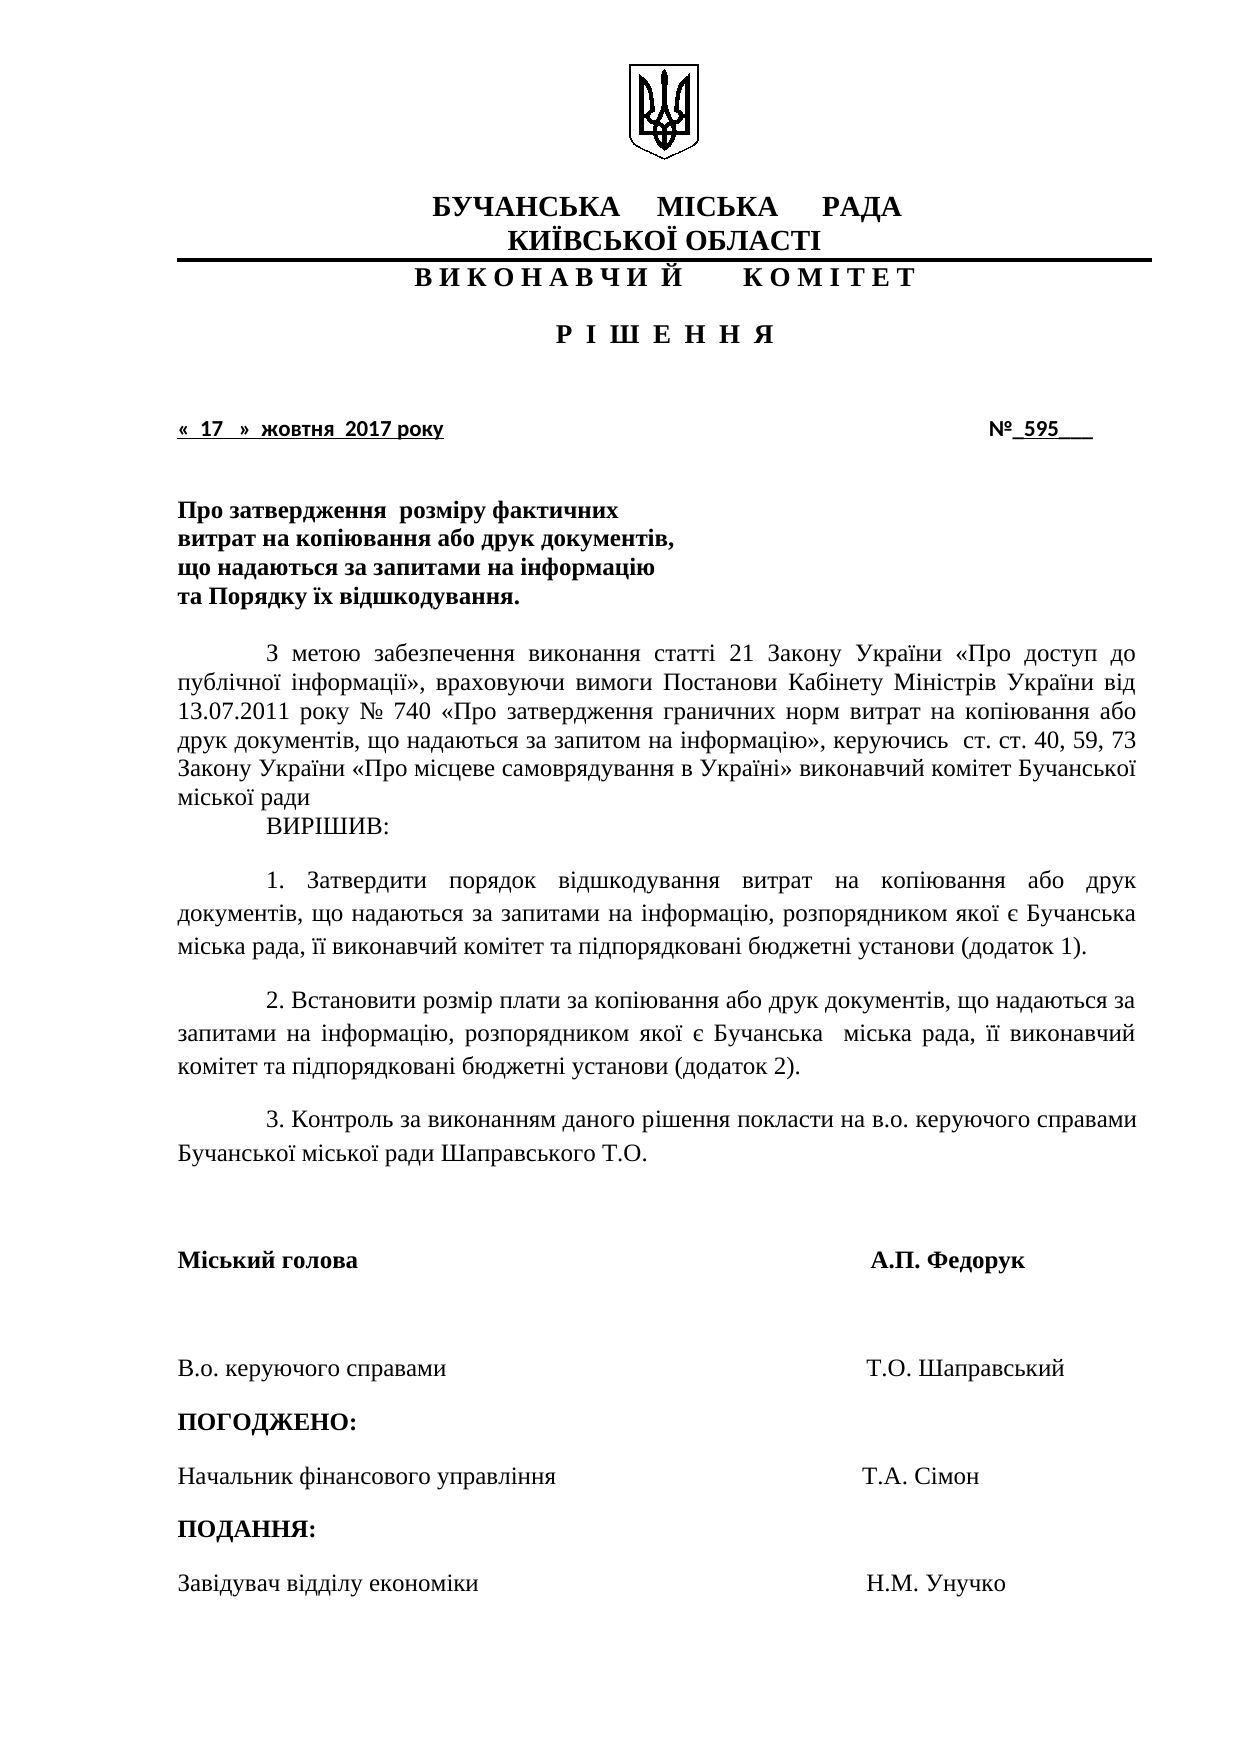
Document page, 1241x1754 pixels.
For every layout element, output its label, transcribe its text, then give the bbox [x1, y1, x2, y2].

text Міський голова А.П. Федорук [177, 1245, 1137, 1274]
text 3. Контроль за виконанням даного рішення покласти на в.о. керуючого справами Бучанської міської ради Шаправського Т.О. [177, 1104, 1137, 1166]
text що надаються за запитами на інформацію [177, 552, 1137, 581]
text ПОГОДЖЕНО: [177, 1407, 1137, 1436]
text Начальник фінансового управління Т.А. Сімон [177, 1461, 1137, 1489]
text БУЧАНСЬКА МІСЬКА РАДА [183, 189, 1152, 223]
text ВИРІШИВ: [177, 811, 1137, 840]
text Завідувач відділу економіки Н.М. Унучко [177, 1568, 1137, 1597]
text 2. Встановити розмір плати за копіювання або друк документів, що надаються за запитами на інформацію, розпорядником якої є Бучанська міська рада, її виконавчий комітет та підпорядковані бюджетні установи (додаток 2). [177, 985, 1137, 1079]
text В И К О Н А В Ч И Й К О М І Т Е Т [177, 262, 1152, 293]
text витрат на копіювання або друк документів, [177, 523, 1137, 552]
text КИЇВСЬКОЇ ОБЛАСТІ [177, 223, 1152, 258]
text Р І Ш Е Н Н Я [177, 318, 1152, 349]
text Про затвердження розміру фактичних [177, 495, 1137, 523]
text В.о. керуючого справами Т.О. Шаправський [177, 1353, 1137, 1382]
text 1. Затвердити порядок відшкодування витрат на копіювання або друк документів, що надаються за запитами на інформацію, розпорядником якої є Бучанська міська рада, її виконавчий комітет та підпорядковані бюджетні установи (додаток 1). [177, 865, 1137, 959]
text та Порядку їх відшкодування. [177, 581, 1137, 638]
text З метою забезпечення виконання статті 21 Закону України «Про доступ до публічної інформації», враховуючи вимоги Постанови Кабінету Міністрів України від 13.07.2011 року № 740 «Про затвердження граничних норм витрат на копіювання або друк документів, що надаються за запитом на інформацію», керуючись ст. ст. 40, 59, 73 Закону України «Про місцеве самоврядування в Україні» виконавчий комітет Бучанської міської ради [177, 638, 1137, 811]
text ПОДАННЯ: [177, 1514, 1137, 1543]
text « 17 » жовтня 2017 року №_595___ [177, 414, 1152, 442]
